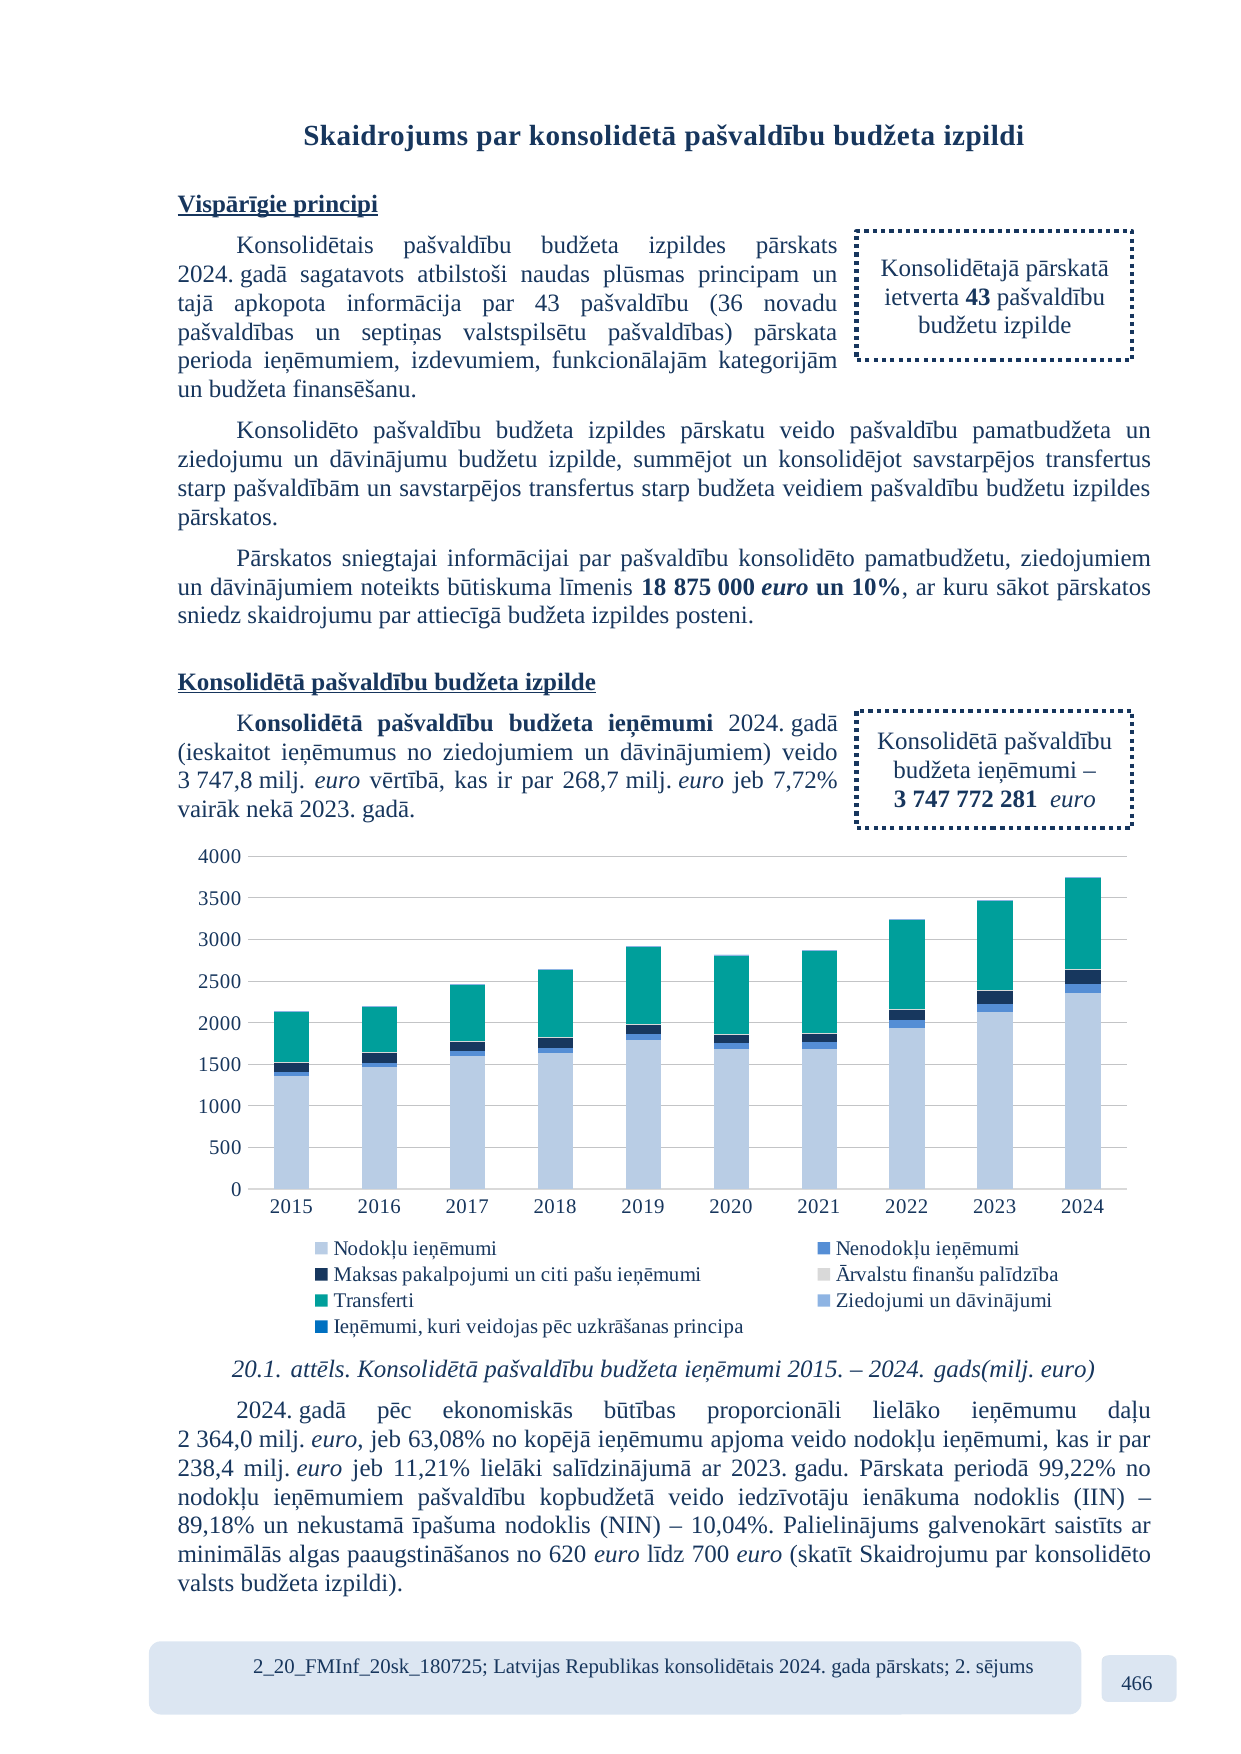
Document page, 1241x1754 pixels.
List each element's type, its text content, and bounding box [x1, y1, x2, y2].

text Konsolidēto pašvaldību budžeta izpildes pārskatu veido pašvaldību pamatbudžeta un ziedojumu un dāvinājumu budžetu izpilde, summējot un konsolidējot savstarpējos transfertus starp pašvaldībām un savstarpējos transfertus starp budžeta veidiem pašvaldību budžetu izpildes pārskatos. [177, 415, 1152, 530]
text Konsolidētā pašvaldību budžeta ieņēmumi 2024. gadā (ieskaitot ieņēmumus no ziedojumiem un dāvinājumiem) veido 3 747,8 milj. euro vērtībā, kas ir par 268,7 milj. euro jeb 7,72% vairāk nekā 2023. gadā. [177, 708, 1152, 823]
text 20.1. attēls. Konsolidētā pašvaldību budžeta ieņēmumi 2015. – 2024. gads(milj. euro) [177, 1354, 1152, 1383]
subtitle Vispārīgie principi [177, 189, 1152, 218]
text Konsolidētais pašvaldību budžeta izpildes pārskats 2024. gadā sagatavots atbilstoši naudas plūsmas principam un tajā apkopota informācija par 43 pašvaldību (36 novadu pašvaldības un septiņas valstspilsētu pašvaldības) pārskata perioda ieņēmumiem, izdevumiem, funkcionālajām kategorijām un budžeta finansēšanu. [177, 230, 1152, 403]
subtitle Konsolidētā pašvaldību budžeta izpilde [177, 667, 886, 695]
title Skaidrojums par konsolidētā pašvaldību budžeta izpildi [177, 118, 1152, 152]
text 2024. gadā pēc ekonomiskās būtības proporcionāli lielāko ieņēmumu daļu 2 364,0 milj. euro, jeb 63,08% no kopējā ieņēmumu apjoma veido nodokļu ieņēmumi, kas ir par 238,4 milj. euro jeb 11,21% lielāki salīdzinājumā ar 2023. gadu. Pārskata periodā 99,22% no nodokļu ieņēmumiem pašvaldību kopbudžetā veido iedzīvotāju ienākuma nodoklis (IIN) – 89,18% un nekustamā īpašuma nodoklis (NIN) – 10,04%. Palielinājums galvenokārt saistīts ar minimālās algas paaugstināšanos no 620 euro līdz 700 euro (skatīt Skaidrojumu par konsolidēto valsts budžeta izpildi). [177, 1396, 1152, 1597]
picture [1101, 1655, 1177, 1702]
text Pārskatos sniegtajai informācijai par pašvaldību konsolidēto pamatbudžetu, ziedojumiem un dāvinājumiem noteikts būtiskuma līmenis 18 875 000 euro un 10%, ar kuru sākot pārskatos sniedz skaidrojumu par attiecīgā budžeta izpildes posteni. [177, 543, 1152, 629]
